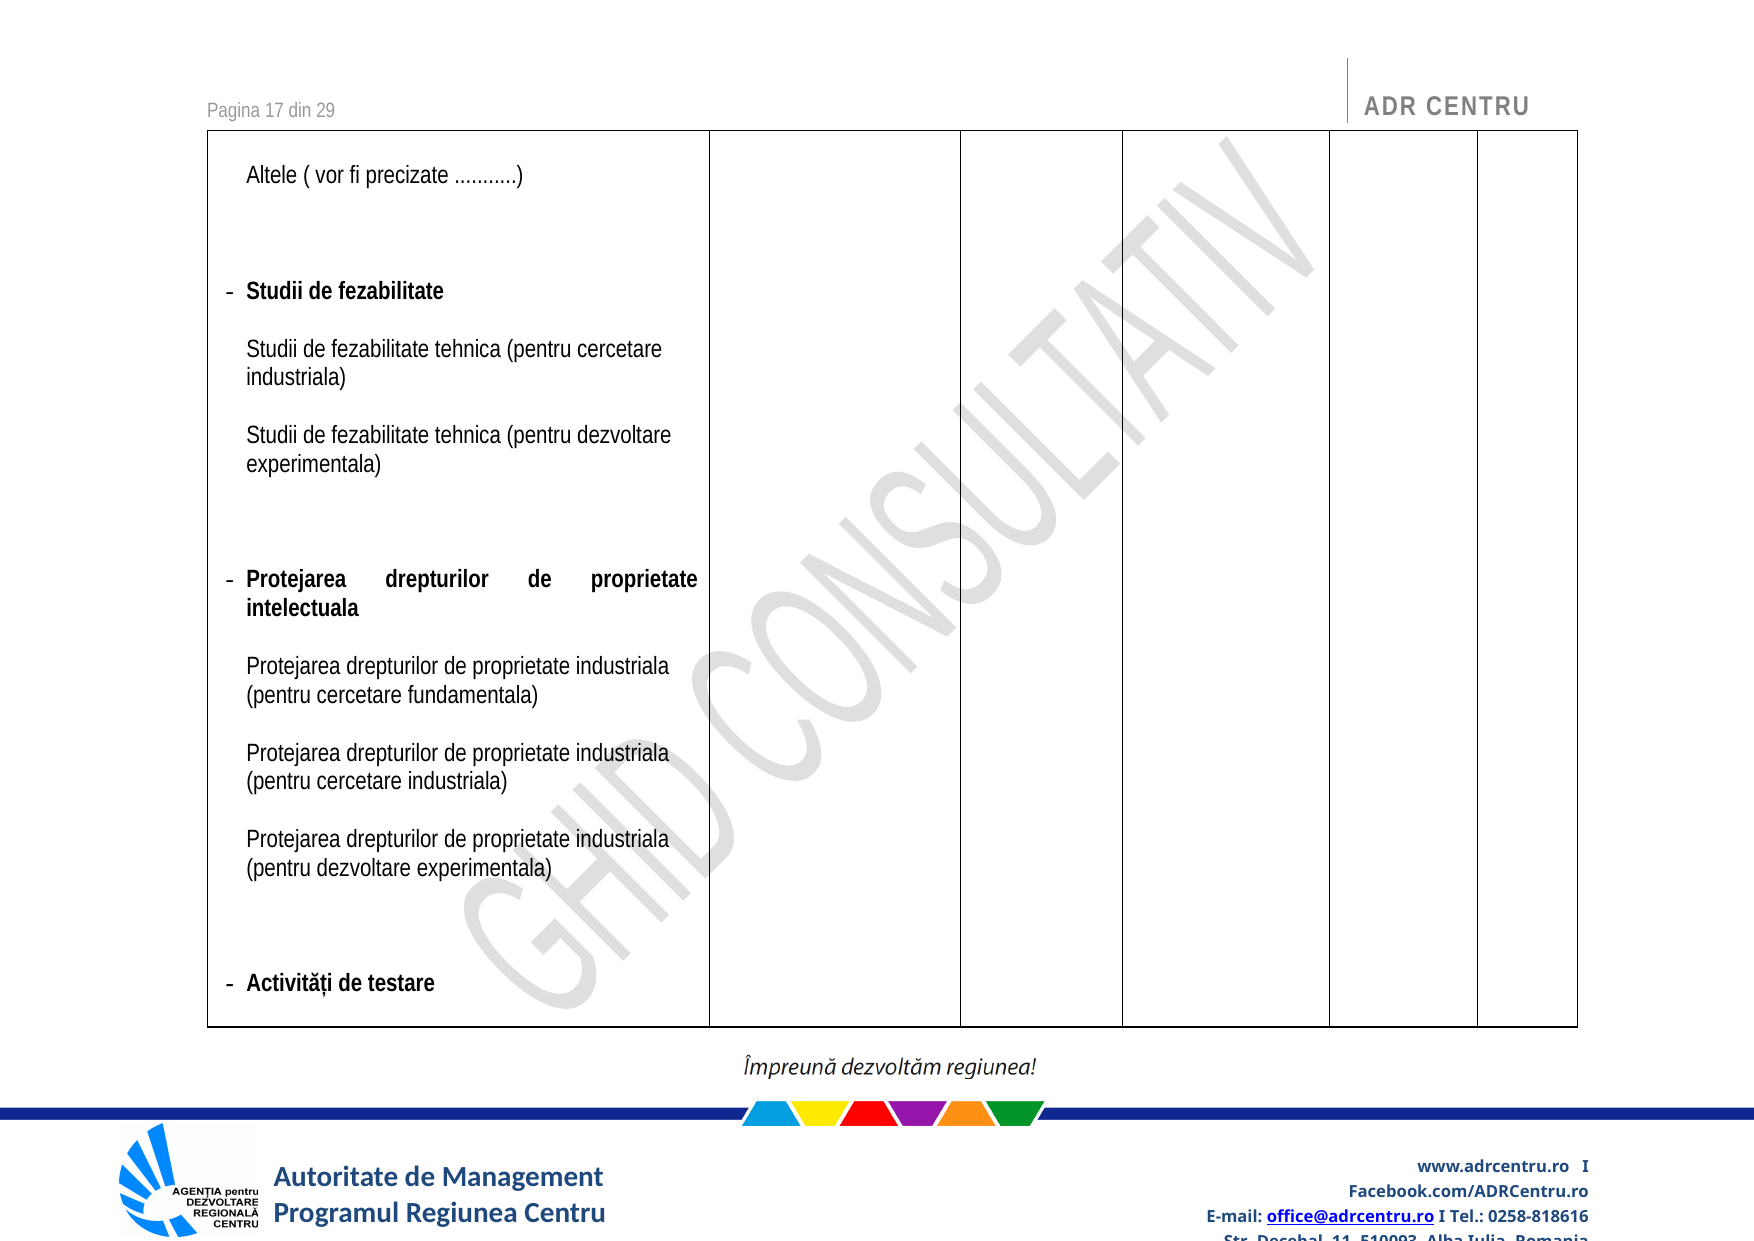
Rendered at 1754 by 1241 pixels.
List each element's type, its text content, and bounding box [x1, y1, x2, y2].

table_cell [961, 131, 1122, 1026]
table_cell [1330, 131, 1477, 1026]
picture [0, 1101, 755, 1237]
picture [731, 1053, 1050, 1079]
picture [787, 1101, 1754, 1126]
table_cell [710, 131, 960, 1026]
table_cell [1478, 131, 1577, 1026]
table_cell [1123, 131, 1329, 1026]
